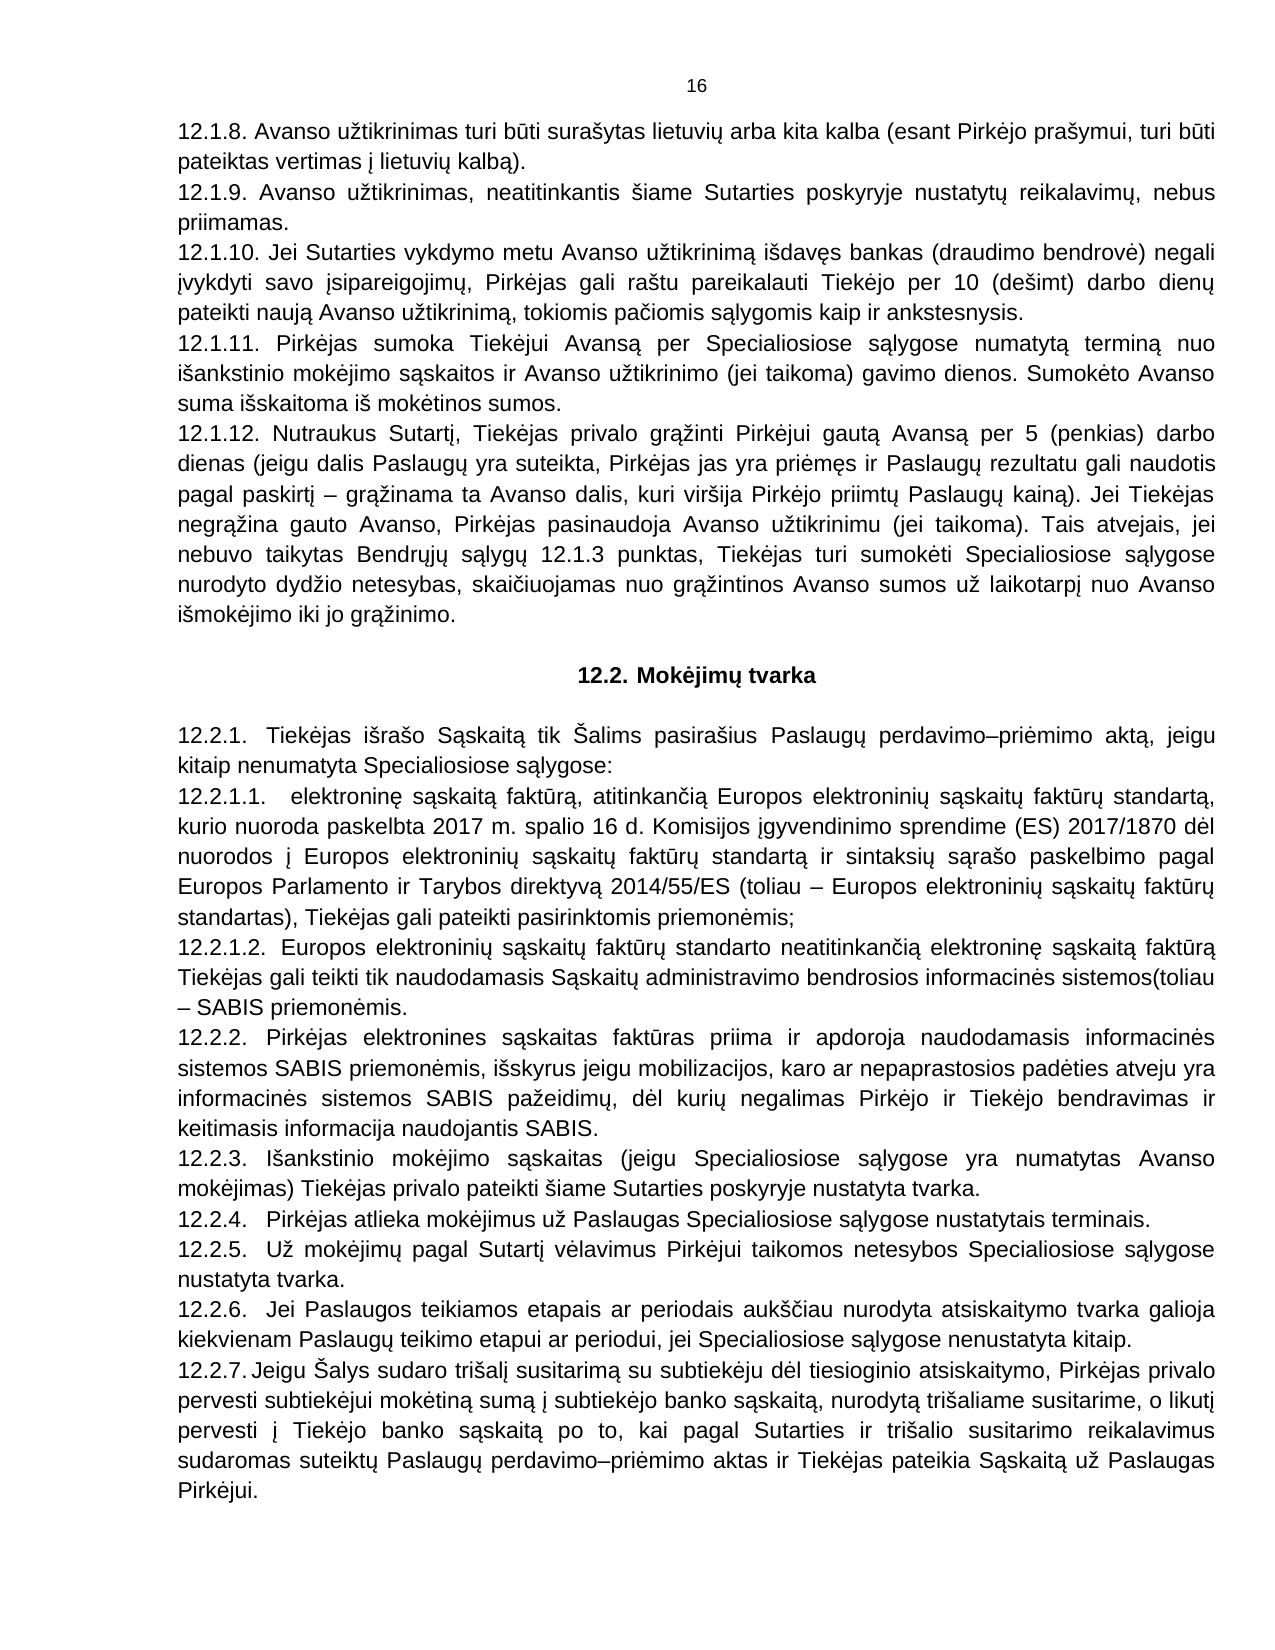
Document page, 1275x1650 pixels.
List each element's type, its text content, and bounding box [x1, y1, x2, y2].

text 12.2.6. Jei Paslaugos teikiamos etapais ar periodais aukščiau nurodyta atsiskaitymo tvarka galioja kiekvienam Paslaugų teikimo etapui ar periodui, jei Specialiosiose sąlygose nenustatyta kitaip. [177, 1296, 1216, 1353]
text 12.2. Mokėjimų tvarka [177, 662, 1216, 688]
text 12.1.12. Nutraukus Sutartį, Tiekėjas privalo grąžinti Pirkėjui gautą Avansą per 5 (penkias) darbo dienas (jeigu dalis Paslaugų yra suteikta, Pirkėjas jas yra priėmęs ir Paslaugų rezultatu gali naudotis pagal paskirtį – grąžinama ta Avanso dalis, kuri viršija Pirkėjo priimtų Paslaugų kainą). Jei Tiekėjas negrąžina gauto Avanso, Pirkėjas pasinaudoja Avanso užtikrinimu (jei taikoma). Tais atvejais, jei nebuvo taikytas Bendrųjų sąlygų 12.1.3 punktas, Tiekėjas turi sumokėti Specialiosiose sąlygose nurodyto dydžio netesybas, skaičiuojamas nuo grąžintinos Avanso sumos už laikotarpį nuo Avanso išmokėjimo iki jo grąžinimo. [177, 420, 1216, 628]
text 12.2.1.2. Europos elektroninių sąskaitų faktūrų standarto neatitinkančią elektroninę sąskaitą faktūrą Tiekėjas gali teikti tik naudodamasis Sąskaitų administravimo bendrosios informacinės sistemos(toliau – SABIS priemonėmis. [177, 934, 1216, 1021]
text 12.2.4. Pirkėjas atlieka mokėjimus už Paslaugas Specialiosiose sąlygose nustatytais terminais. [177, 1206, 1216, 1232]
text 12.2.2. Pirkėjas elektronines sąskaitas faktūras priima ir apdoroja naudodamasis informacinės sistemos SABIS priemonėmis, išskyrus jeigu mobilizacijos, karo ar nepaprastosios padėties atveju yra informacinės sistemos SABIS pažeidimų, dėl kurių negalimas Pirkėjo ir Tiekėjo bendravimas ir keitimasis informacija naudojantis SABIS. [177, 1024, 1216, 1141]
text 12.2.5. Už mokėjimų pagal Sutartį vėlavimus Pirkėjui taikomos netesybos Specialiosiose sąlygose nustatyta tvarka. [177, 1236, 1216, 1292]
text 12.2.1. Tiekėjas išrašo Sąskaitą tik Šalims pasirašius Paslaugų perdavimo–priėmimo aktą, jeigu kitaip nenumatyta Specialiosiose sąlygose: [177, 722, 1216, 779]
text 12.1.8. Avanso užtikrinimas turi būti surašytas lietuvių arba kita kalba (esant Pirkėjo prašymui, turi būti pateiktas vertimas į lietuvių kalbą). [177, 118, 1216, 175]
text 12.1.10. Jei Sutarties vykdymo metu Avanso užtikrinimą išdavęs bankas (draudimo bendrovė) negali įvykdyti savo įsipareigojimų, Pirkėjas gali raštu pareikalauti Tiekėjo per 10 (dešimt) darbo dienų pateikti naują Avanso užtikrinimą, tokiomis pačiomis sąlygomis kaip ir ankstesnysis. [177, 239, 1216, 326]
text 12.2.7. Jeigu Šalys sudaro trišalį susitarimą su subtiekėju dėl tiesioginio atsiskaitymo, Pirkėjas privalo pervesti subtiekėjui mokėtiną sumą į subtiekėjo banko sąskaitą, nurodytą trišaliame susitarime, o likutį pervesti į Tiekėjo banko sąskaitą po to, kai pagal Sutarties ir trišalio susitarimo reikalavimus sudaromas suteiktų Paslaugų perdavimo–priėmimo aktas ir Tiekėjas pateikia Sąskaitą už Paslaugas Pirkėjui. [177, 1357, 1216, 1504]
text 12.1.9. Avanso užtikrinimas, neatitinkantis šiame Sutarties poskyryje nustatytų reikalavimų, nebus priimamas. [177, 178, 1216, 235]
text 12.1.11. Pirkėjas sumoka Tiekėjui Avansą per Specialiosiose sąlygose numatytą terminą nuo išankstinio mokėjimo sąskaitos ir Avanso užtikrinimo (jei taikoma) gavimo dienos. Sumokėto Avanso suma išskaitoma iš mokėtinos sumos. [177, 329, 1216, 416]
text 12.2.3. Išankstinio mokėjimo sąskaitas (jeigu Specialiosiose sąlygose yra numatytas Avanso mokėjimas) Tiekėjas privalo pateikti šiame Sutarties poskyryje nustatyta tvarka. [177, 1145, 1216, 1202]
text 12.2.1.1. elektroninę sąskaitą faktūrą, atitinkančią Europos elektroninių sąskaitų faktūrų standartą, kurio nuoroda paskelbta 2017 m. spalio 16 d. Komisijos įgyvendinimo sprendime (ES) 2017/1870 dėl nuorodos į Europos elektroninių sąskaitų faktūrų standartą ir sintaksių sąrašo paskelbimo pagal Europos Parlamento ir Tarybos direktyvą 2014/55/ES (toliau – Europos elektroninių sąskaitų faktūrų standartas), Tiekėjas gali pateikti pasirinktomis priemonėmis; [177, 783, 1216, 930]
